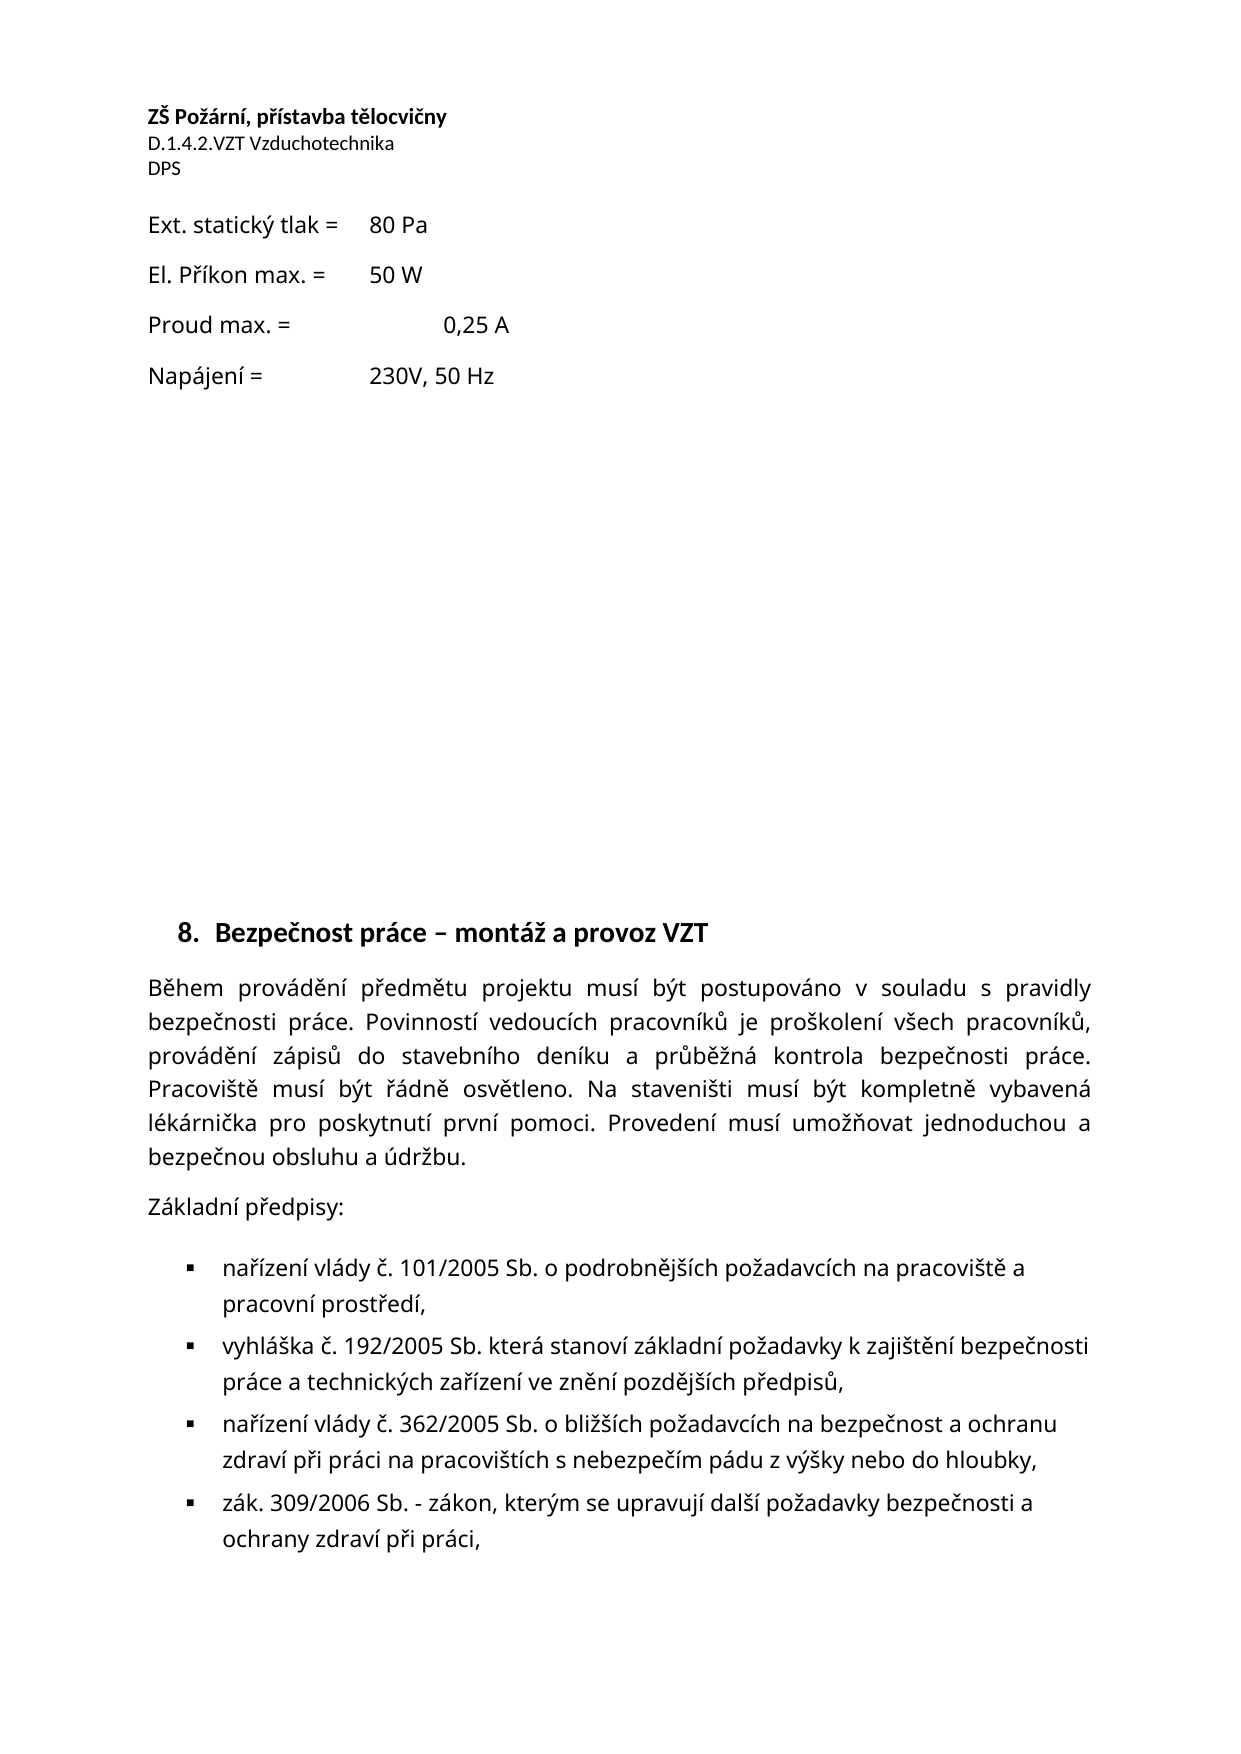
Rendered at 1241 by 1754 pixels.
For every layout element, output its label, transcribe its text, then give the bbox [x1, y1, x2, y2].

text Během provádění předmětu projektu musí být postupováno v souladu s pravidly bezpečnosti práce. Povinností vedoucích pracovníků je proškolení všech pracovníků, provádění zápisů do stavebního deníku a průběžná kontrola bezpečnosti práce. Pracoviště musí být řádně osvětleno. Na staveništi musí být kompletně vybavená lékárnička pro poskytnutí první pomoci. Provedení musí umožňovat jednoduchou a bezpečnou obsluhu a údržbu. [148, 972, 1093, 1172]
text Proud max. = 0,25 A [148, 309, 1093, 341]
list Bezpečnost práce – montáž a provoz VZT [177, 914, 1093, 950]
text Ext. statický tlak = 80 Pa [148, 209, 1093, 240]
text Základní předpisy: [148, 1191, 1093, 1222]
text El. Příkon max. = 50 W [148, 259, 1093, 290]
list zák. 309/2006 Sb. - zákon, kterým se upravují další požadavky bezpečnosti a ochrany zdraví při práci, [185, 1487, 1093, 1554]
list nařízení vlády č. 362/2005 Sb. o bližších požadavcích na bezpečnost a ochranu zdraví při práci na pracovištích s nebezpečím pádu z výšky nebo do hloubky, [185, 1408, 1093, 1476]
text Napájení = 230V, 50 Hz [148, 360, 1093, 391]
list vyhláška č. 192/2005 Sb. která stanoví základní požadavky k zajištění bezpečnosti práce a technických zařízení ve znění pozdějších předpisů, [185, 1330, 1093, 1397]
list nařízení vlády č. 101/2005 Sb. o podrobnějších požadavcích na pracoviště a pracovní prostředí, [185, 1252, 1093, 1319]
